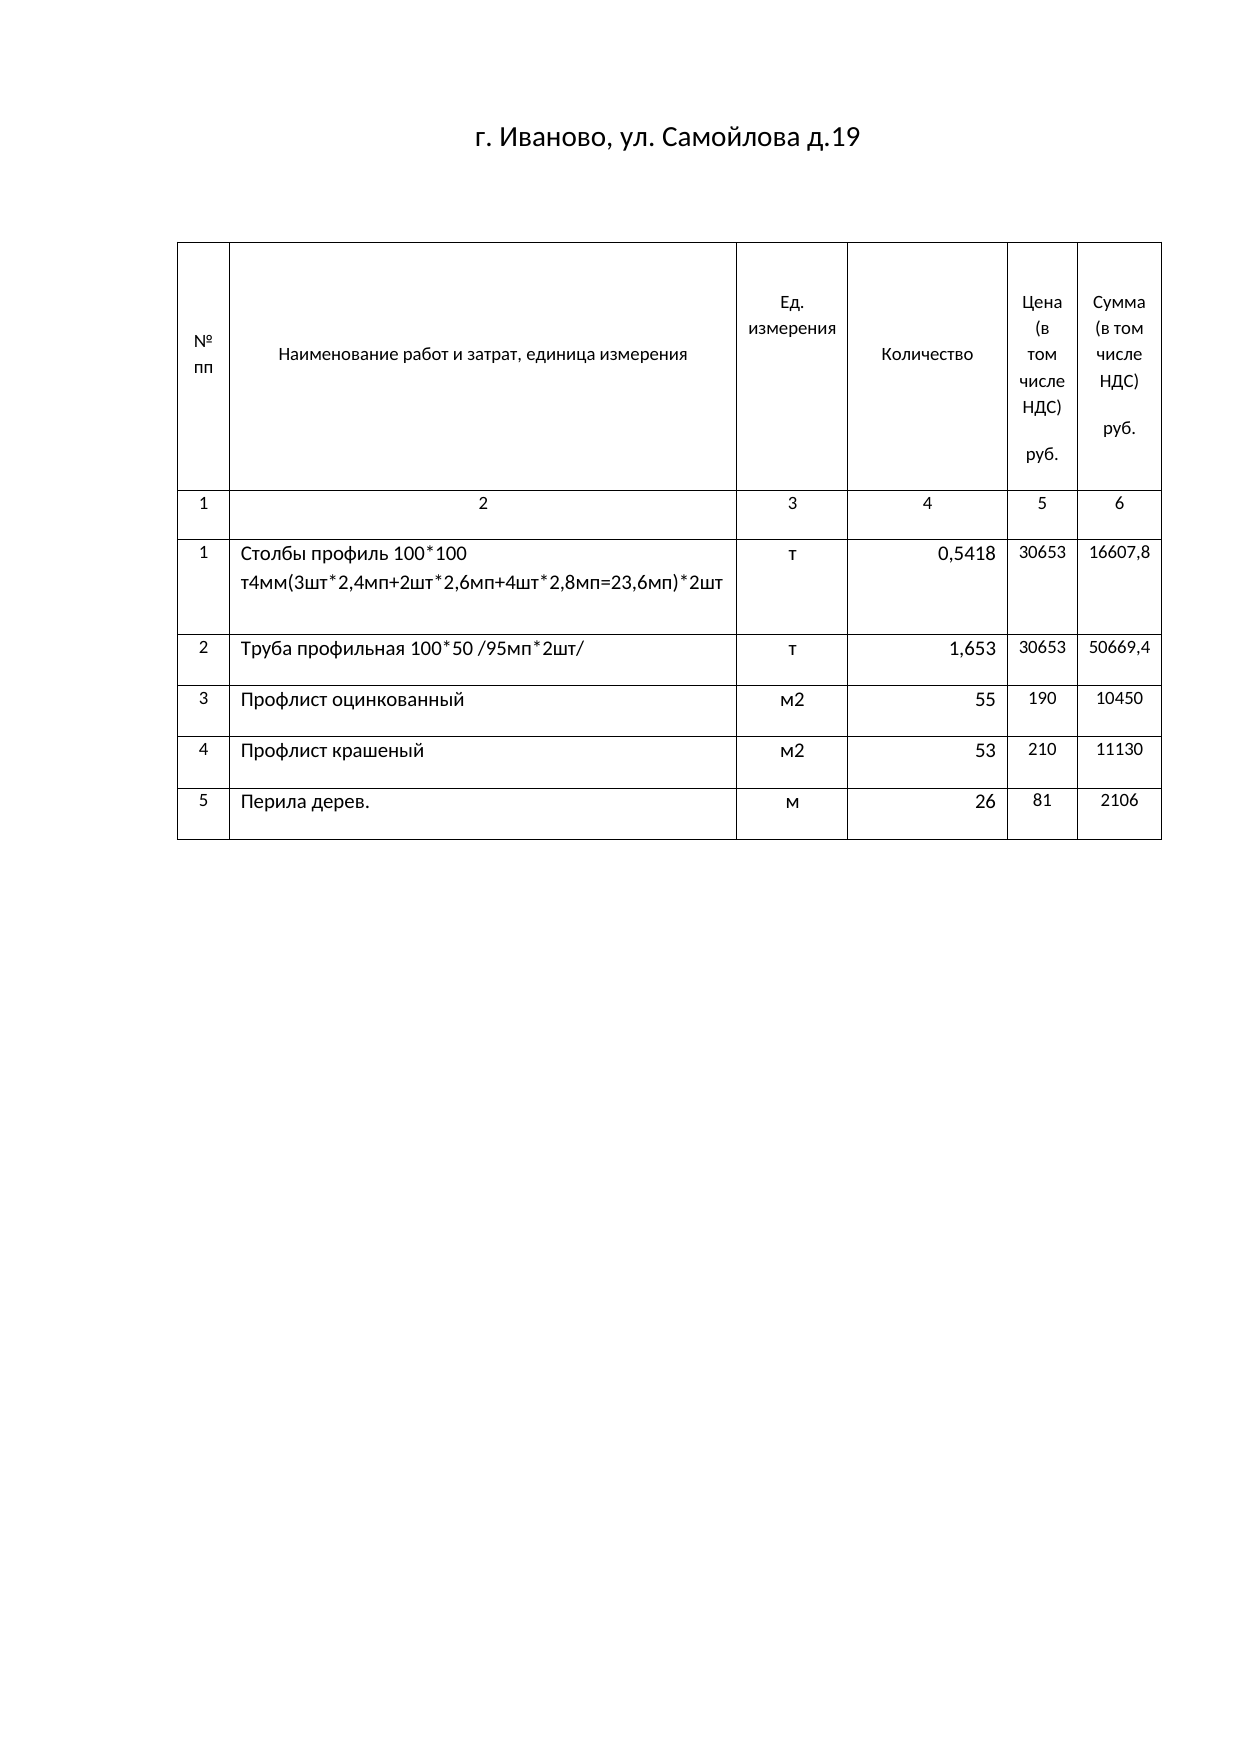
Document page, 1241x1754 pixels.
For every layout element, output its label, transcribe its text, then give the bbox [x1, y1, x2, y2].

table_cell 190 [1008, 686, 1077, 736]
table_header Количество [848, 243, 1007, 490]
table_cell 50669,4 [1078, 635, 1161, 685]
table_cell Столбы профиль 100*100 т4мм(3шт*2,4мп+2шт*2,6мп+4шт*2,8мп=23,6мп)*2шт [230, 540, 736, 634]
table_cell Перила дерев. [230, 789, 736, 838]
table_header Ед. измерения [737, 243, 847, 490]
table_cell 10450 [1078, 686, 1161, 736]
table_cell 53 [848, 737, 1007, 787]
table_header Сумма (в том числе НДС) руб. [1078, 243, 1161, 490]
table_cell 0,5418 [848, 540, 1007, 634]
table_cell 210 [1008, 737, 1077, 787]
table_cell м [737, 789, 847, 838]
table_cell м2 [737, 686, 847, 736]
table_header Наименование работ и затрат, единица измерения [230, 243, 736, 490]
table_cell 16607,8 [1078, 540, 1161, 634]
table_cell т [737, 635, 847, 685]
table_cell 5 [1008, 491, 1077, 539]
table_cell Профлист оцинкованный [230, 686, 736, 736]
table_cell 2106 [1078, 789, 1161, 838]
table_cell Профлист крашеный [230, 737, 736, 787]
text г. Иваново, ул. Самойлова д.19 [177, 118, 1152, 154]
table_header № пп [178, 243, 229, 490]
table_cell Труба профильная 100*50 /95мп*2шт/ [230, 635, 736, 685]
table_header Цена (в том числе НДС) руб. [1008, 243, 1077, 490]
table_cell 6 [1078, 491, 1161, 539]
table_cell 3 [178, 686, 229, 736]
table_cell 55 [848, 686, 1007, 736]
table_cell 5 [178, 789, 229, 838]
table_cell 26 [848, 789, 1007, 838]
table_cell 2 [230, 491, 736, 539]
table_cell 2 [178, 635, 229, 685]
table_cell 1 [178, 540, 229, 634]
table_cell 81 [1008, 789, 1077, 838]
table_cell м2 [737, 737, 847, 787]
table_cell 1 [178, 491, 229, 539]
table_cell 4 [178, 737, 229, 787]
table_cell 30653 [1008, 540, 1077, 634]
table_cell 11130 [1078, 737, 1161, 787]
table_cell 1,653 [848, 635, 1007, 685]
table_cell 30653 [1008, 635, 1077, 685]
table_cell 3 [737, 491, 847, 539]
table_cell т [737, 540, 847, 634]
table_cell 4 [848, 491, 1007, 539]
